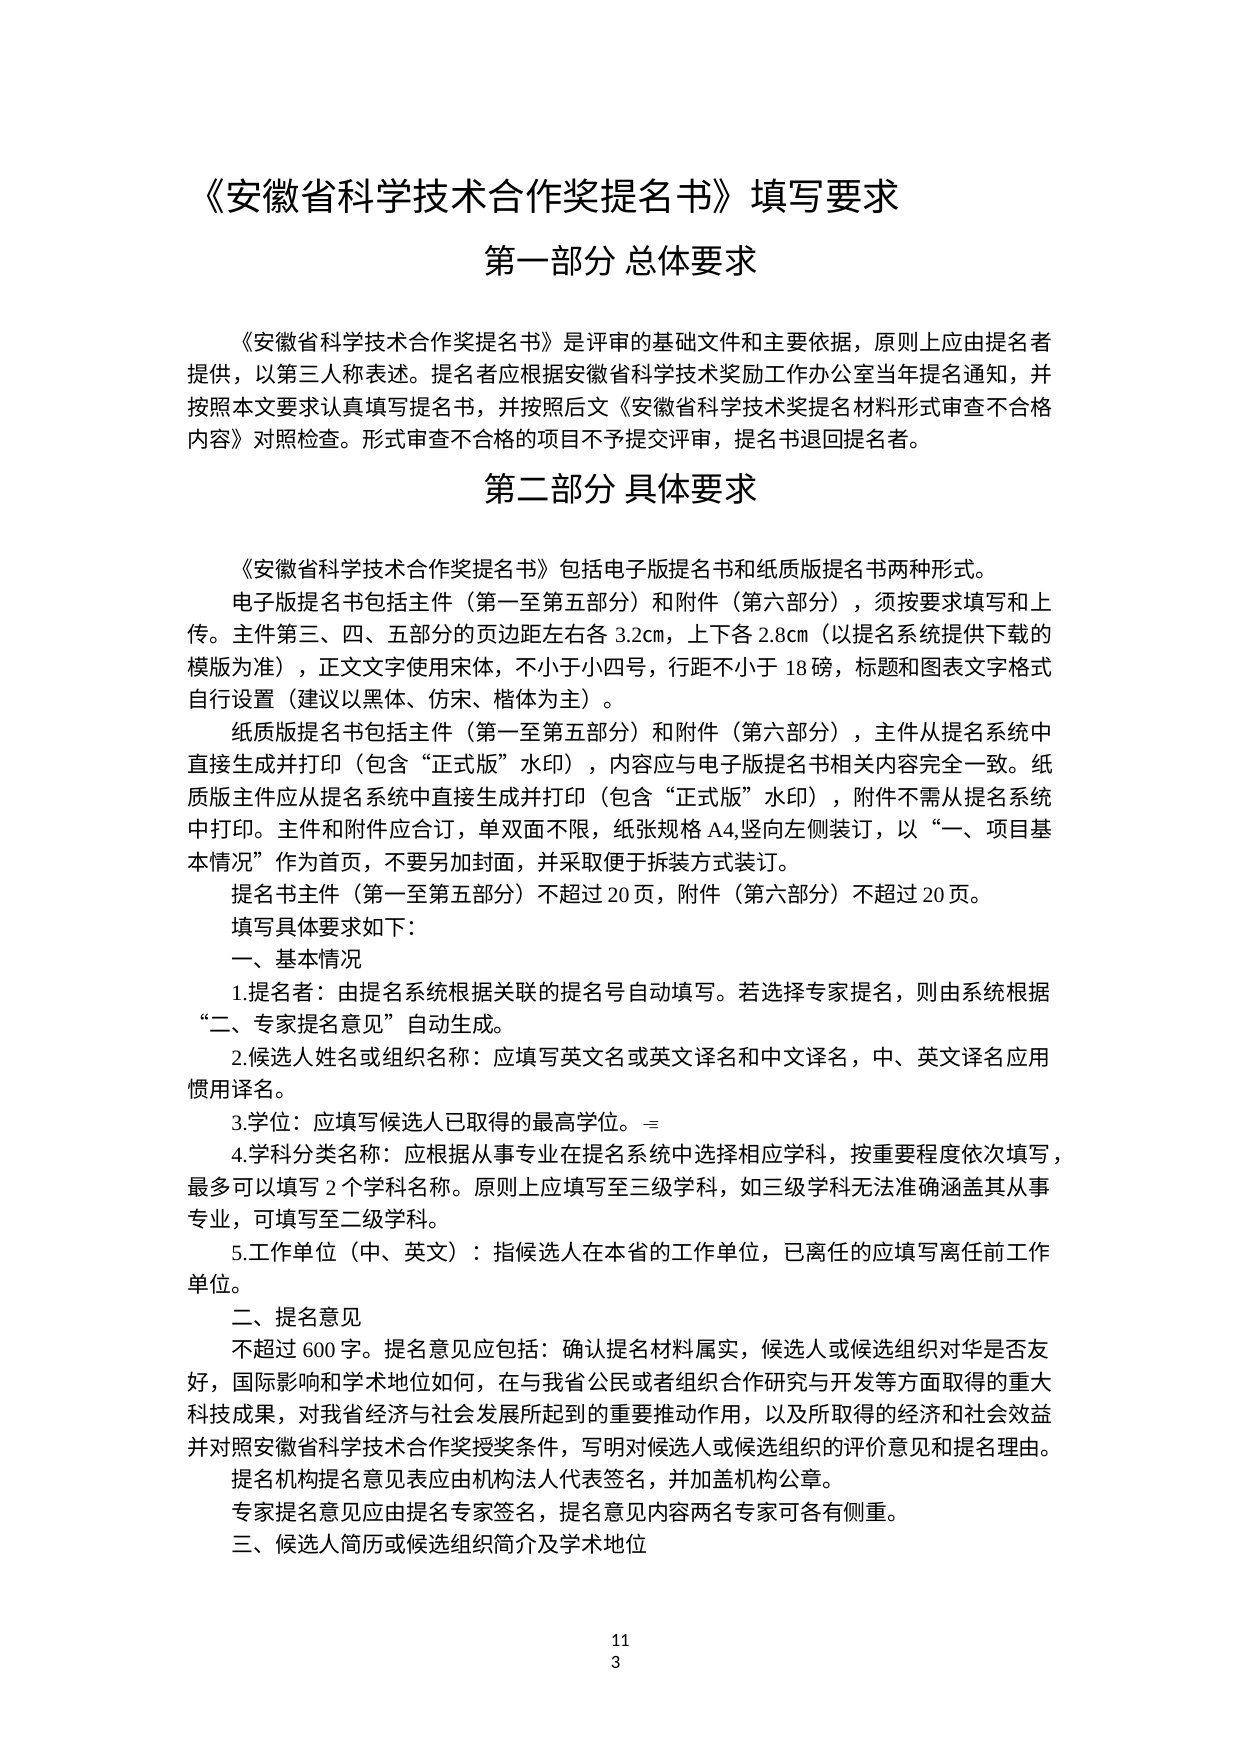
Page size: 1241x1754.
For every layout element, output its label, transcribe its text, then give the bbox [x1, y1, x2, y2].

text 1.提名者：由提名系统根据关联的提名号自动填写。若选择专家提名，则由系统根据“二、专家提名意见”自动生成。 [187, 974, 1053, 1039]
text 《安徽省科学技术合作奖提名书》填写要求 [187, 162, 1053, 227]
text 电子版提名书包括主件（第一至第五部分）和附件（第六部分），须按要求填写和上传。主件第三、四、五部分的页边距左右各3.2㎝，上下各2.8㎝（以提名系统提供下载的模版为准），正文文字使用宋体，不小于小四号，行距不小于18磅，标题和图表文字格式自行设置（建议以黑体、仿宋、楷体为主）。 [187, 584, 1053, 714]
text 3.学位：应填写候选人已取得的最高学位。 [187, 1104, 1053, 1137]
text 一、基本情况 [187, 942, 1053, 974]
text 三、候选人简历或候选组织简介及学术地位 [187, 1527, 1053, 1559]
text 提名书主件（第一至第五部分）不超过20页，附件（第六部分）不超过20页。 [187, 877, 1053, 909]
text 第一部分 总体要求 [187, 227, 1053, 292]
text 5.工作单位（中、英文）：指候选人在本省的工作单位，已离任的应填写离任前工作单位。 [187, 1234, 1053, 1299]
text 不超过600字。提名意见应包括：确认提名材料属实，候选人或候选组织对华是否友好，国际影响和学术地位如何，在与我省公民或者组织合作研究与开发等方面取得的重大科技成果，对我省经济与社会发展所起到的重要推动作用，以及所取得的经济和社会效益，并对照安徽省科学技术合作奖授奖条件，写明对候选人或候选组织的评价意见和提名理由。 [187, 1332, 1053, 1462]
text 专家提名意见应由提名专家签名，提名意见内容两名专家可各有侧重。 [187, 1494, 1053, 1527]
text 第二部分 具体要求 [187, 454, 1053, 519]
text 《安徽省科学技术合作奖提名书》是评审的基础文件和主要依据，原则上应由提名者提供，以第三人称表述。提名者应根据安徽省科学技术奖励工作办公室当年提名通知，并按照本文要求认真填写提名书，并按照后文《安徽省科学技术奖提名材料形式审查不合格内容》对照检查。形式审查不合格的项目不予提交评审，提名书退回提名者。 [187, 324, 1053, 454]
text 填写具体要求如下： [187, 909, 1053, 942]
text 《安徽省科学技术合作奖提名书》包括电子版提名书和纸质版提名书两种形式。 [187, 552, 1053, 584]
text 二、提名意见 [187, 1299, 1053, 1332]
text 提名机构提名意见表应由机构法人代表签名，并加盖机构公章。 [187, 1462, 1053, 1494]
text 4.学科分类名称：应根据从事专业在提名系统中选择相应学科，按重要程度依次填写，最多可以填写2个学科名称。原则上应填写至三级学科，如三级学科无法准确涵盖其从事专业，可填写至二级学科。 [187, 1137, 1053, 1234]
text 2.候选人姓名或组织名称：应填写英文名或英文译名和中文译名，中、英文译名应用惯用译名。 [187, 1039, 1053, 1104]
text 纸质版提名书包括主件（第一至第五部分）和附件（第六部分），主件从提名系统中直接生成并打印（包含“正式版”水印），内容应与电子版提名书相关内容完全一致。纸质版主件应从提名系统中直接生成并打印（包含“正式版”水印），附件不需从提名系统中打印。主件和附件应合订，单双面不限，纸张规格A4,竖向左侧装订，以“一、项目基本情况”作为首页，不要另加封面，并采取便于拆装方式装订。 [187, 714, 1053, 877]
